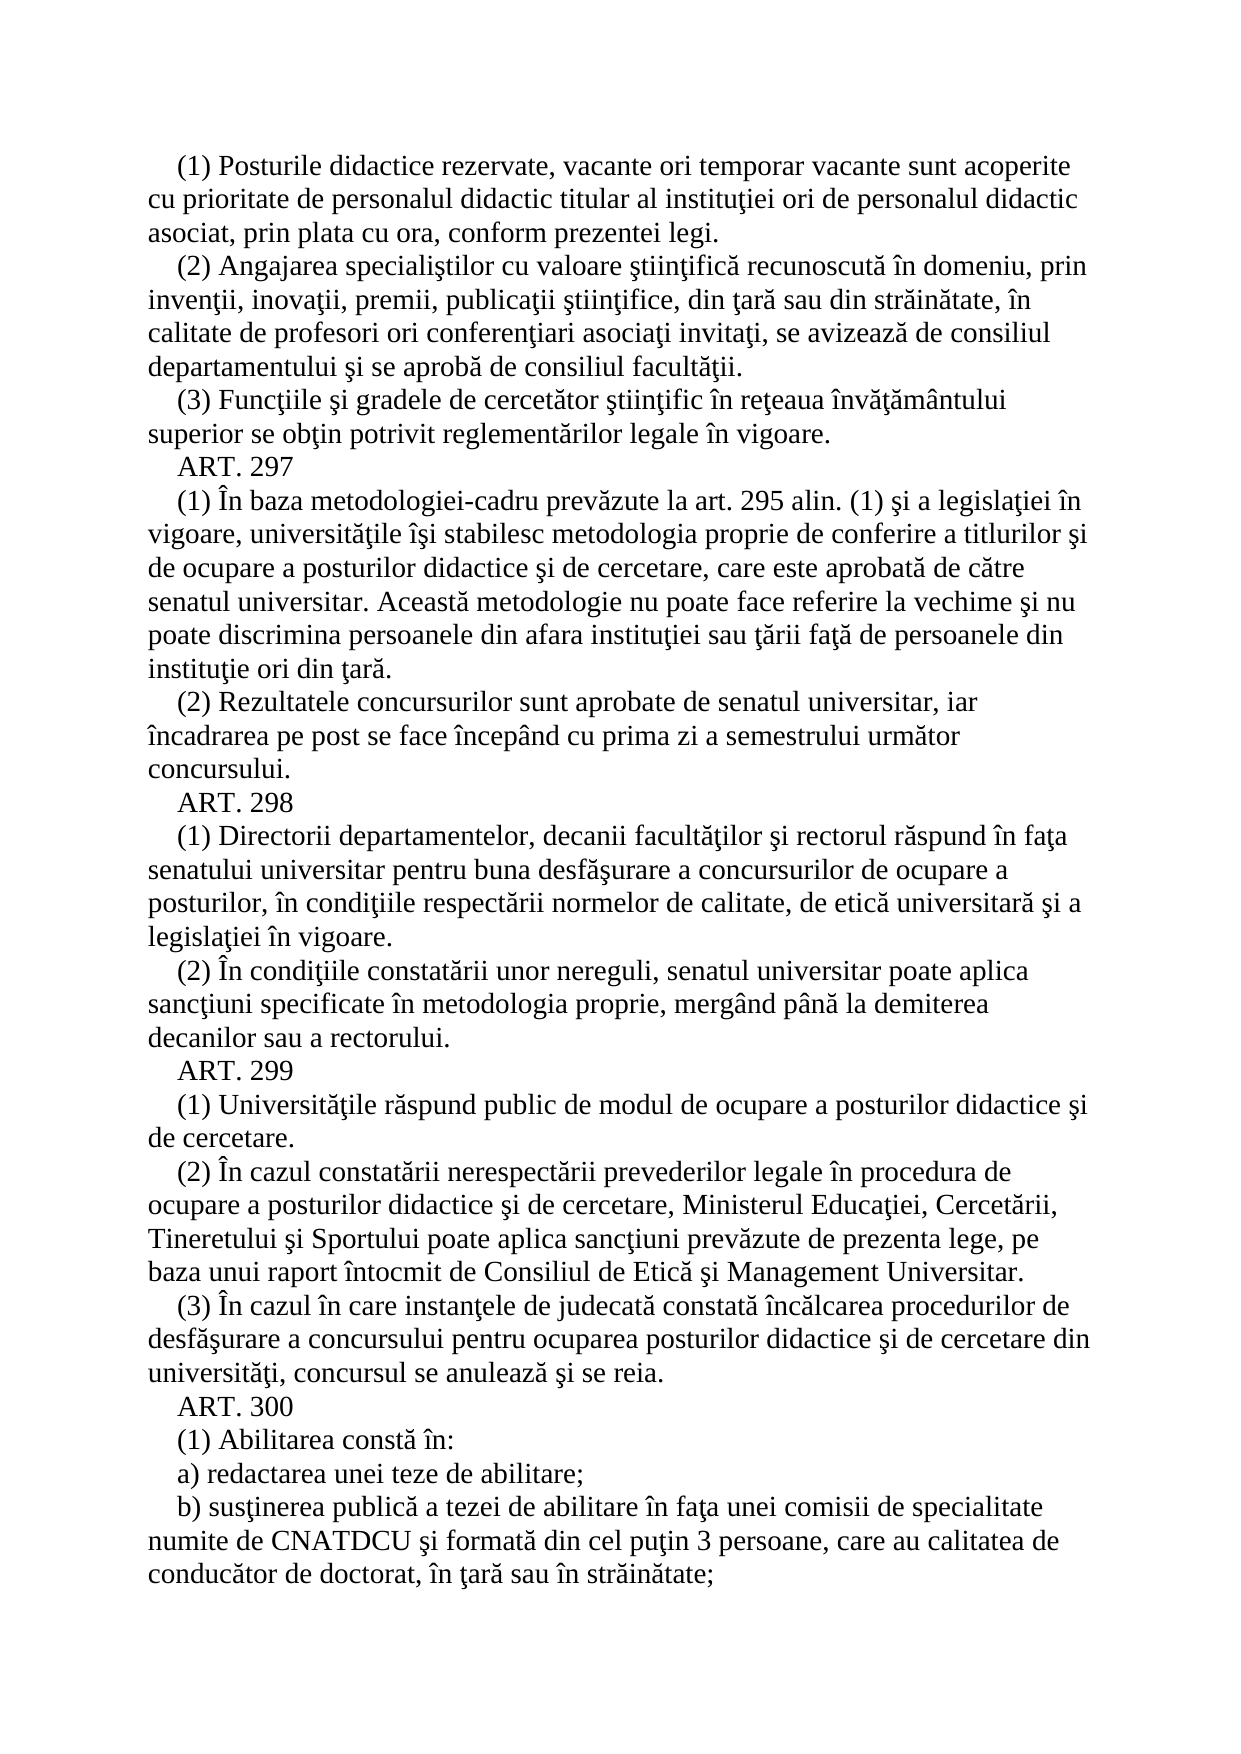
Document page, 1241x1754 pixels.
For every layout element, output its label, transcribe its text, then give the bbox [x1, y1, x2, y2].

text ART. 298 [148, 785, 1093, 818]
text b) susţinerea publică a tezei de abilitare în faţa unei comisii de specialitate numite de CNATDCU şi formată din cel puţin 3 persoane, care au calitatea de conducător de doctorat, în ţară sau în străinătate; [148, 1489, 1093, 1590]
text a) redactarea unei teze de abilitare; [148, 1456, 1093, 1489]
text (2) În cazul constatării nerespectării prevederilor legale în procedura de ocupare a posturilor didactice şi de cercetare, Ministerul Educaţiei, Cercetării, Tineretului şi Sportului poate aplica sancţiuni prevăzute de prezenta lege, pe baza unui raport întocmit de Consiliul de Etică şi Management Universitar. [148, 1154, 1093, 1288]
text (1) Universităţile răspund public de modul de ocupare a posturilor didactice şi de cercetare. [148, 1087, 1093, 1154]
text (2) În condiţiile constatării unor nereguli, senatul universitar poate aplica sancţiuni specificate în metodologia proprie, mergând până la demiterea decanilor sau a rectorului. [148, 953, 1093, 1053]
text (3) În cazul în care instanţele de judecată constată încălcarea procedurilor de desfăşurare a concursului pentru ocuparea posturilor didactice şi de cercetare din universităţi, concursul se anulează şi se reia. [148, 1288, 1093, 1389]
text (1) Abilitarea constă în: [148, 1422, 1093, 1456]
text (1) În baza metodologiei-cadru prevăzute la art. 295 alin. (1) şi a legislaţiei în vigoare, universităţile îşi stabilesc metodologia proprie de conferire a titlurilor şi de ocupare a posturilor didactice şi de cercetare, care este aprobată de către senatul universitar. Această metodologie nu poate face referire la vechime şi nu poate discrimina persoanele din afara instituţiei sau ţării faţă de persoanele din instituţie ori din ţară. [148, 483, 1093, 684]
text (2) Rezultatele concursurilor sunt aprobate de senatul universitar, iar încadrarea pe post se face începând cu prima zi a semestrului următor concursului. [148, 684, 1093, 785]
text ART. 297 [148, 449, 1093, 483]
text (1) Posturile didactice rezervate, vacante ori temporar vacante sunt acoperite cu prioritate de personalul didactic titular al instituţiei ori de personalul didactic asociat, prin plata cu ora, conform prezentei legi. [148, 148, 1093, 248]
text (1) Directorii departamentelor, decanii facultăţilor şi rectorul răspund în faţa senatului universitar pentru buna desfăşurare a concursurilor de ocupare a posturilor, în condiţiile respectării normelor de calitate, de etică universitară şi a legislaţiei în vigoare. [148, 818, 1093, 953]
text (2) Angajarea specialiştilor cu valoare ştiinţifică recunoscută în domeniu, prin invenţii, inovaţii, premii, publicaţii ştiinţifice, din ţară sau din străinătate, în calitate de profesori ori conferenţiari asociaţi invitaţi, se avizează de consiliul departamentului şi se aprobă de consiliul facultăţii. [148, 248, 1093, 382]
text (3) Funcţiile şi gradele de cercetător ştiinţific în reţeaua învăţământului superior se obţin potrivit reglementărilor legale în vigoare. [148, 382, 1093, 449]
text ART. 299 [148, 1053, 1093, 1087]
text ART. 300 [148, 1389, 1093, 1422]
